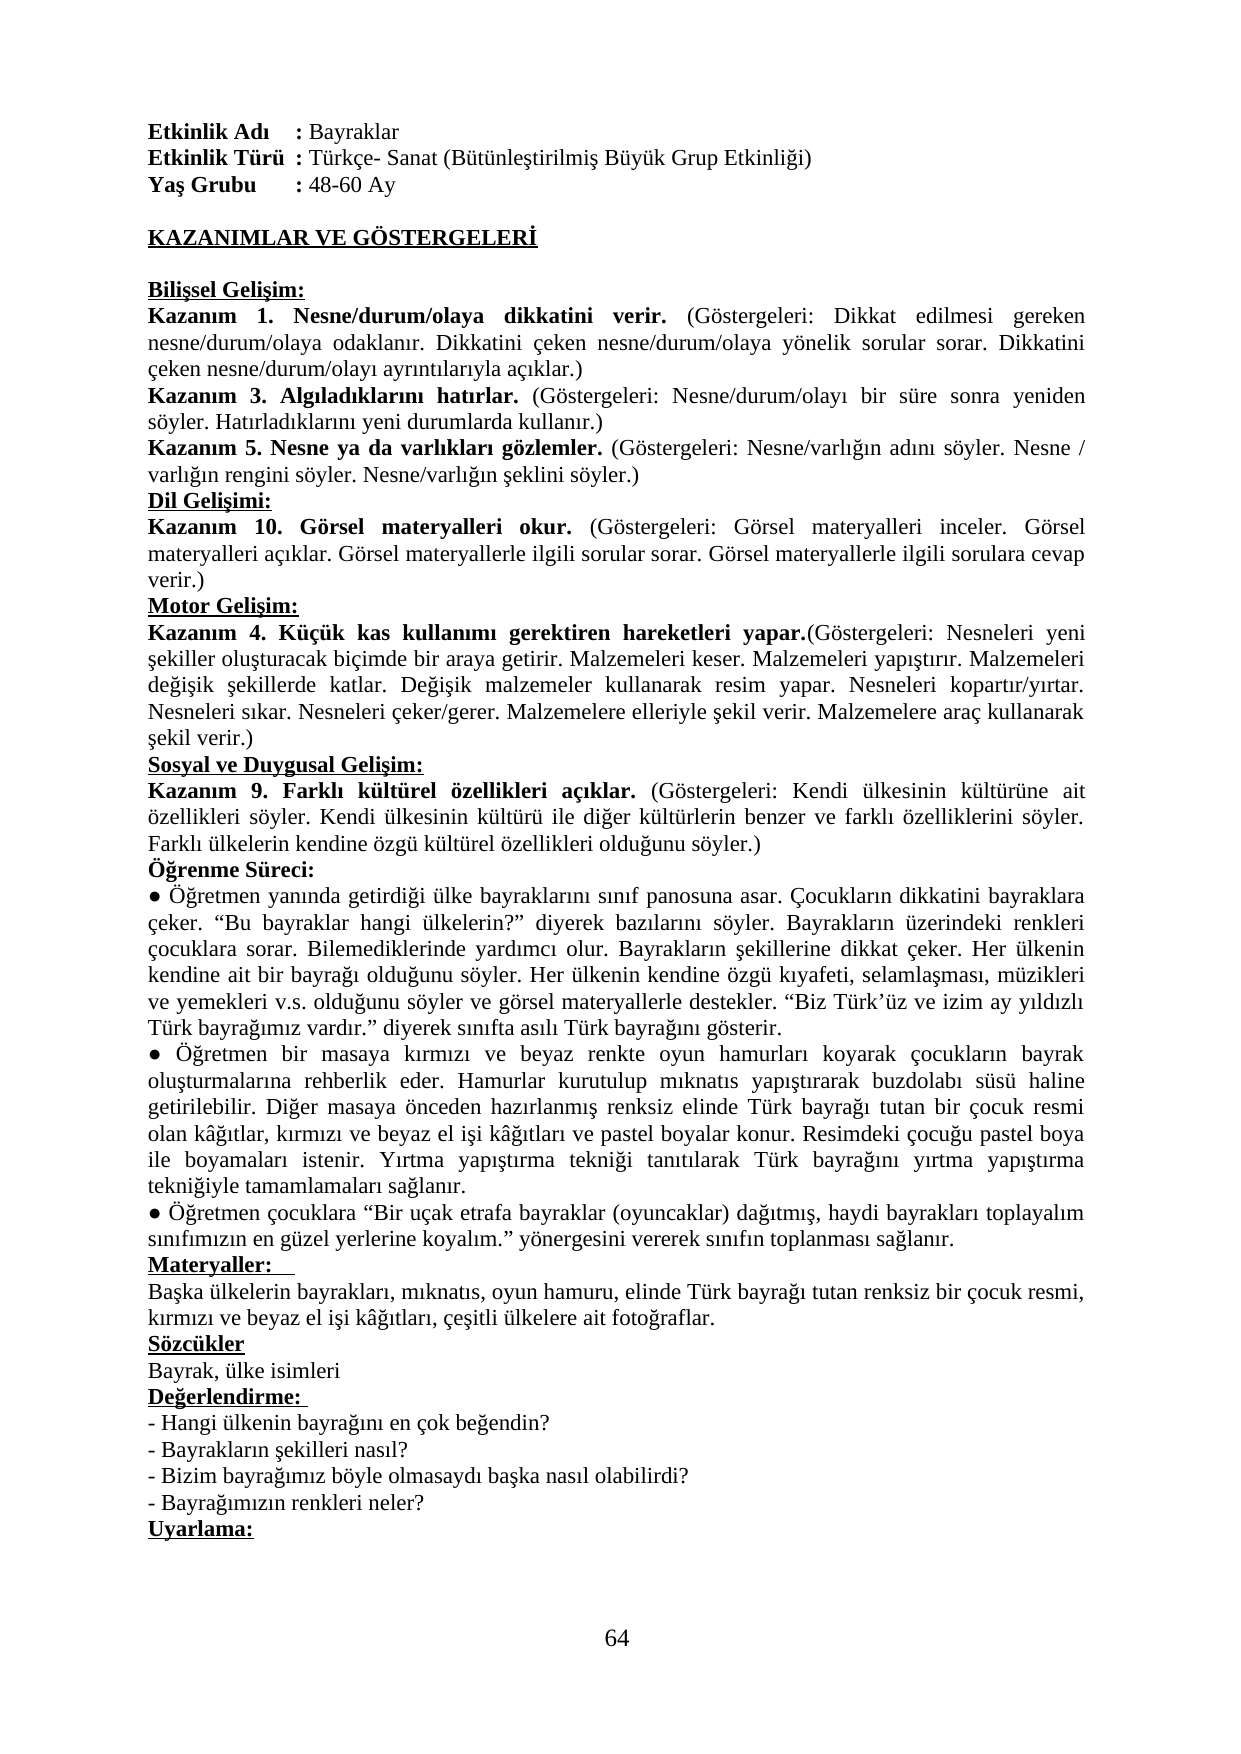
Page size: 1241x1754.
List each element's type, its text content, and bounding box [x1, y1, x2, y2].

text Kazanım 1. Nesne/durum/olaya dikkatini verir. (Göstergeleri: Dikkat edilmesi gereken nesne/durum/olaya odaklanır. Dikkatini çeken nesne/durum/olaya yönelik sorular sorar. Dikkatini çeken nesne/durum/olayı ayrıntılarıyla açıklar.) [148, 303, 1086, 382]
text ● Öğretmen yanında getirdiği ülke bayraklarını sınıf panosuna asar. Çocukların dikkatini bayraklara çeker. “Bu bayraklar hangi ülkelerin?” diyerek bazılarını söyler. Bayrakların üzerindeki renkleri çocuklara sorar. Bilemediklerinde yardımcı olur. Bayrakların şekillerine dikkat çeker. Her ülkenin kendine ait bir bayrağı olduğunu söyler. Her ülkenin kendine özgü kıyafeti, selamlaşması, müzikleri ve yemekleri v.s. olduğunu söyler ve görsel materyallerle destekler. “Biz Türk’üz ve izim ay yıldızlı Türk bayrağımız vardır.” diyerek sınıfta asılı Türk bayrağını gösterir. [148, 882, 1086, 1041]
text - Hangi ülkenin bayrağını en çok beğendin? [148, 1409, 1086, 1436]
text Uyarlama: [148, 1515, 1086, 1541]
text Dil Gelişimi: [148, 487, 1086, 513]
text Kazanım 3. Algıladıklarını hatırlar. (Göstergeleri: Nesne/durum/olayı bir süre sonra yeniden söyler. Hatırladıklarını yeni durumlarda kullanır.) [148, 382, 1086, 434]
text Öğrenme Süreci: [148, 856, 1086, 882]
text Etkinlik Adı : Bayraklar [148, 118, 1086, 144]
text Materyaller: [148, 1251, 1086, 1278]
text Etkinlik Türü : Türkçe- Sanat (Bütünleştirilmiş Büyük Grup Etkinliği) [148, 144, 1086, 171]
text ● Öğretmen bir masaya kırmızı ve beyaz renkte oyun hamurları koyarak çocukların bayrak oluşturmalarına rehberlik eder. Hamurlar kurutulup mıknatıs yapıştırarak buzdolabı süsü haline getirilebilir. Diğer masaya önceden hazırlanmış renksiz elinde Türk bayrağı tutan bir çocuk resmi olan kâğıtlar, kırmızı ve beyaz el işi kâğıtları ve pastel boyalar konur. Resimdeki çocuğu pastel boya ile boyamaları istenir. Yırtma yapıştırma tekniği tanıtılarak Türk bayrağını yırtma yapıştırma tekniğiyle tamamlamaları sağlanır. [148, 1041, 1086, 1199]
text Kazanım 9. Farklı kültürel özellikleri açıklar. (Göstergeleri: Kendi ülkesinin kültürüne ait özellikleri söyler. Kendi ülkesinin kültürü ile diğer kültürlerin benzer ve farklı özelliklerini söyler. Farklı ülkelerin kendine özgü kültürel özellikleri olduğunu söyler.) [148, 777, 1086, 856]
text - Bizim bayrağımız böyle olmasaydı başka nasıl olabilirdi? [148, 1462, 1086, 1488]
text Bayrak, ülke isimleri [148, 1357, 1086, 1383]
text Kazanım 4. Küçük kas kullanımı gerektiren hareketleri yapar.(Göstergeleri: Nesneleri yeni şekiller oluşturacak biçimde bir araya getirir. Malzemeleri keser. Malzemeleri yapıştırır. Malzemeleri değişik şekillerde katlar. Değişik malzemeler kullanarak resim yapar. Nesneleri kopartır/yırtar. Nesneleri sıkar. Nesneleri çeker/gerer. Malzemelere elleriyle şekil verir. Malzemelere araç kullanarak şekil verir.) [148, 619, 1086, 751]
text ● Öğretmen çocuklara “Bir uçak etrafa bayraklar (oyuncaklar) dağıtmış, haydi bayrakları toplayalım sınıfımızın en güzel yerlerine koyalım.” yönergesini vererek sınıfın toplanması sağlanır. [148, 1199, 1086, 1251]
text Kazanım 5. Nesne ya da varlıkları gözlemler. (Göstergeleri: Nesne/varlığın adını söyler. Nesne / varlığın rengini söyler. Nesne/varlığın şeklini söyler.) [148, 434, 1086, 487]
text Başka ülkelerin bayrakları, mıknatıs, oyun hamuru, elinde Türk bayrağı tutan renksiz bir çocuk resmi, kırmızı ve beyaz el işi kâğıtları, çeşitli ülkelere ait fotoğraflar. [148, 1278, 1086, 1330]
text Kazanım 10. Görsel materyalleri okur. (Göstergeleri: Görsel materyalleri inceler. Görsel materyalleri açıklar. Görsel materyallerle ilgili sorular sorar. Görsel materyallerle ilgili sorulara cevap verir.) [148, 513, 1086, 592]
text Motor Gelişim: [148, 592, 1086, 619]
text Bilişsel Gelişim: [148, 276, 1086, 303]
text Sözcükler [148, 1330, 1086, 1357]
text Değerlendirme: [148, 1383, 1086, 1409]
text KAZANIMLAR VE GÖSTERGELERİ [148, 223, 1086, 250]
text Sosyal ve Duygusal Gelişim: [148, 751, 1086, 777]
text - Bayrakların şekilleri nasıl? [148, 1436, 1086, 1462]
text - Bayrağımızın renkleri neler? [148, 1488, 1086, 1515]
text Yaş Grubu : 48-60 Ay [148, 171, 1086, 197]
